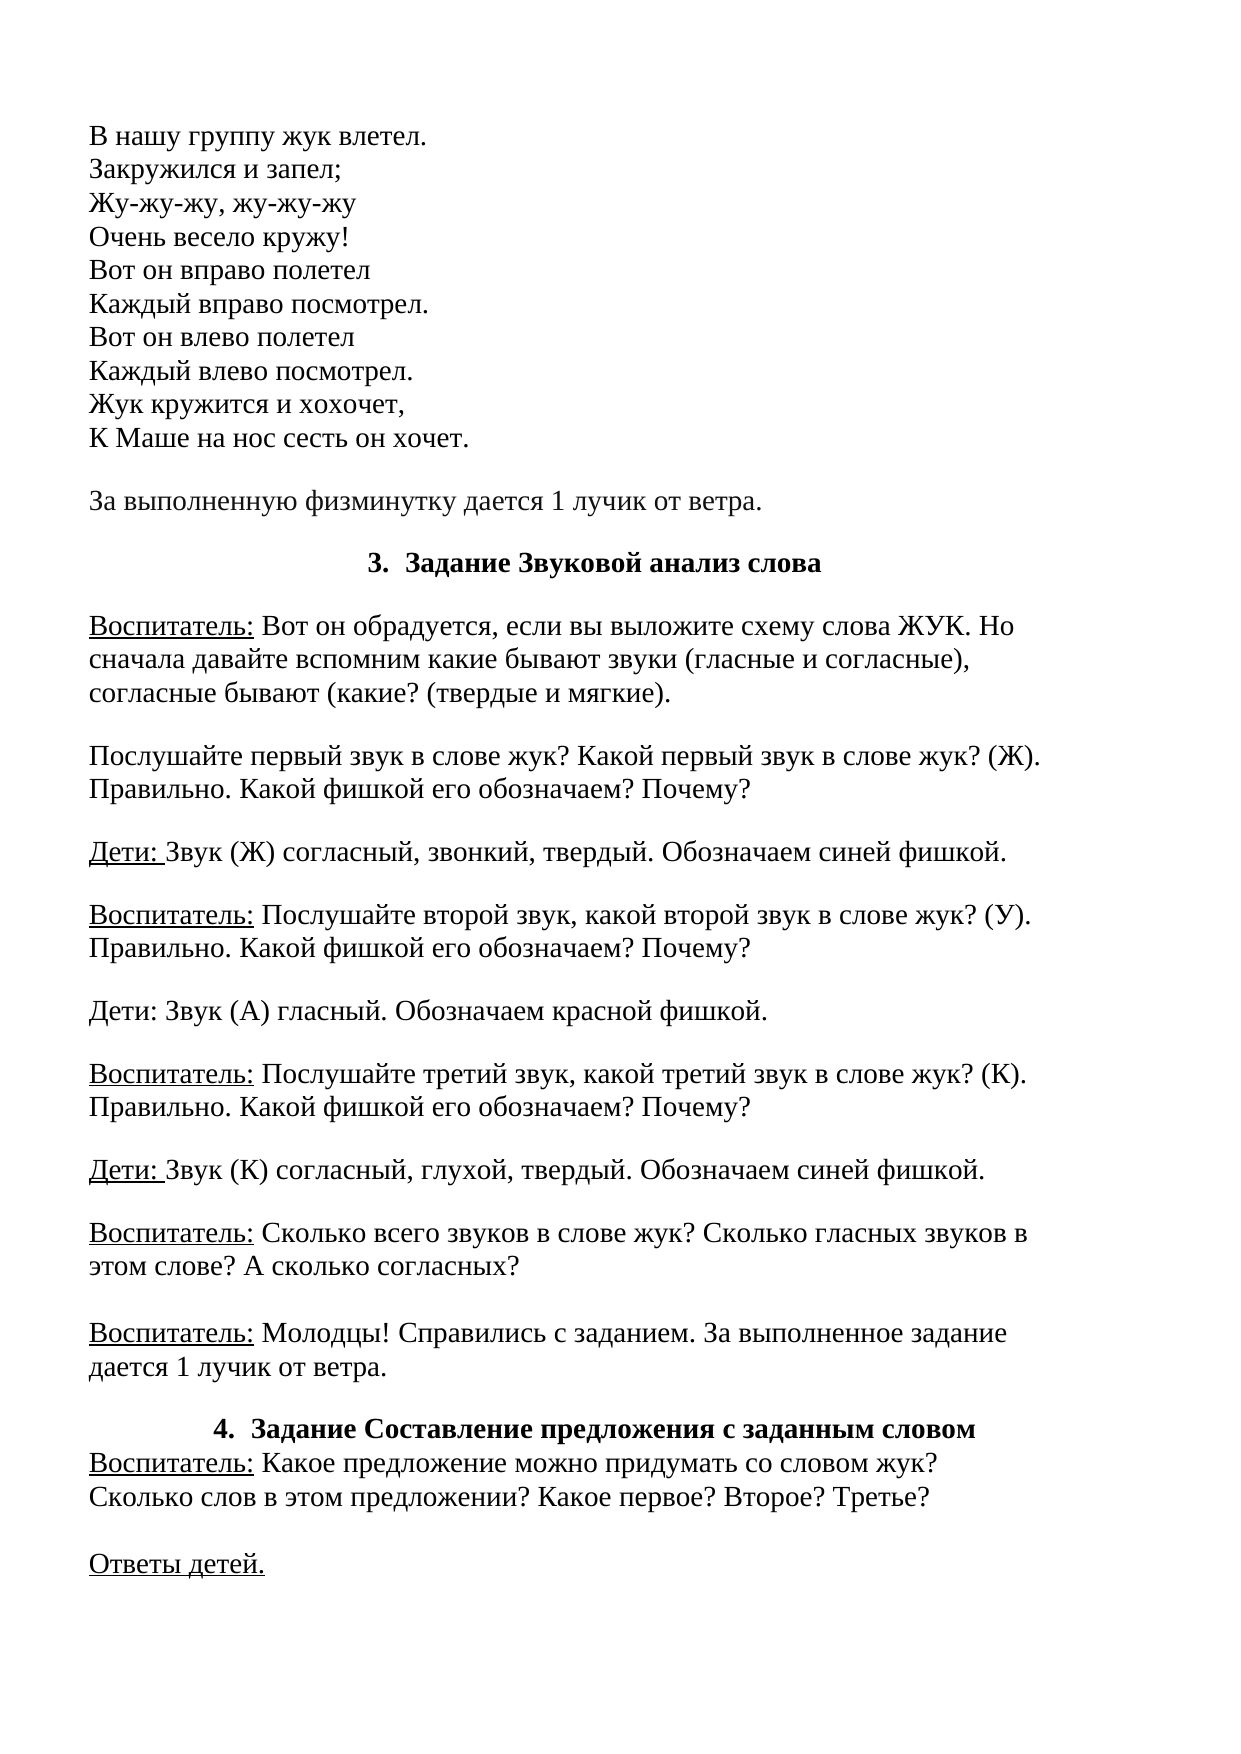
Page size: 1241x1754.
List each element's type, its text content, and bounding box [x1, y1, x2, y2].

text Ответы детей. [88, 1546, 1063, 1579]
text Дети: Звук (А) гласный. Обозначаем красной фишкой. [88, 993, 1063, 1027]
text Воспитатель: Послушайте второй звук, какой второй звук в слове жук? (У). Правильно. Какой фишкой его обозначаем? Почему? [88, 897, 1063, 964]
text Сколько слов в этом предложении? Какое первое? Второе? Третье? [88, 1479, 1063, 1512]
text За выполненную физминутку дается 1 лучик от ветра. [88, 483, 1063, 516]
text Дети: Звук (Ж) согласный, звонкий, твердый. Обозначаем синей фишкой. [88, 834, 1063, 868]
list Задание Звуковой анализ слова [126, 545, 1063, 579]
text Воспитатель: Сколько всего звуков в слове жук? Сколько гласных звуков в этом слове? А сколько согласных? [88, 1215, 1063, 1282]
text В нашу группу жук влетел. Закружился и запел; Жу-жу-жу, жу-жу-жу Очень весело кружу! Вот он вправо полетел Каждый вправо посмотрел. Вот он влево полетел Каждый влево посмотрел. Жук кружится и хохочет, К Маше на нос сесть он хочет. [88, 118, 1063, 453]
text Воспитатель: Молодцы! Справились с заданием. За выполненное задание дается 1 лучик от ветра. [88, 1315, 1063, 1382]
text Дети: Звук (К) согласный, глухой, твердый. Обозначаем синей фишкой. [88, 1152, 1063, 1186]
list Задание Составление предложения с заданным словом [126, 1412, 1063, 1445]
text Воспитатель: Вот он обрадуется, если вы выложите схему слова ЖУК. Но сначала давайте вспомним какие бывают звуки (гласные и согласные), согласные бывают (какие? (твердые и мягкие). [88, 608, 1063, 709]
text Воспитатель: Послушайте третий звук, какой третий звук в слове жук? (К). Правильно. Какой фишкой его обозначаем? Почему? [88, 1056, 1063, 1123]
text Послушайте первый звук в слове жук? Какой первый звук в слове жук? (Ж). Правильно. Какой фишкой его обозначаем? Почему? [88, 738, 1063, 805]
text Воспитатель: Какое предложение можно придумать со словом жук? [88, 1445, 1063, 1479]
